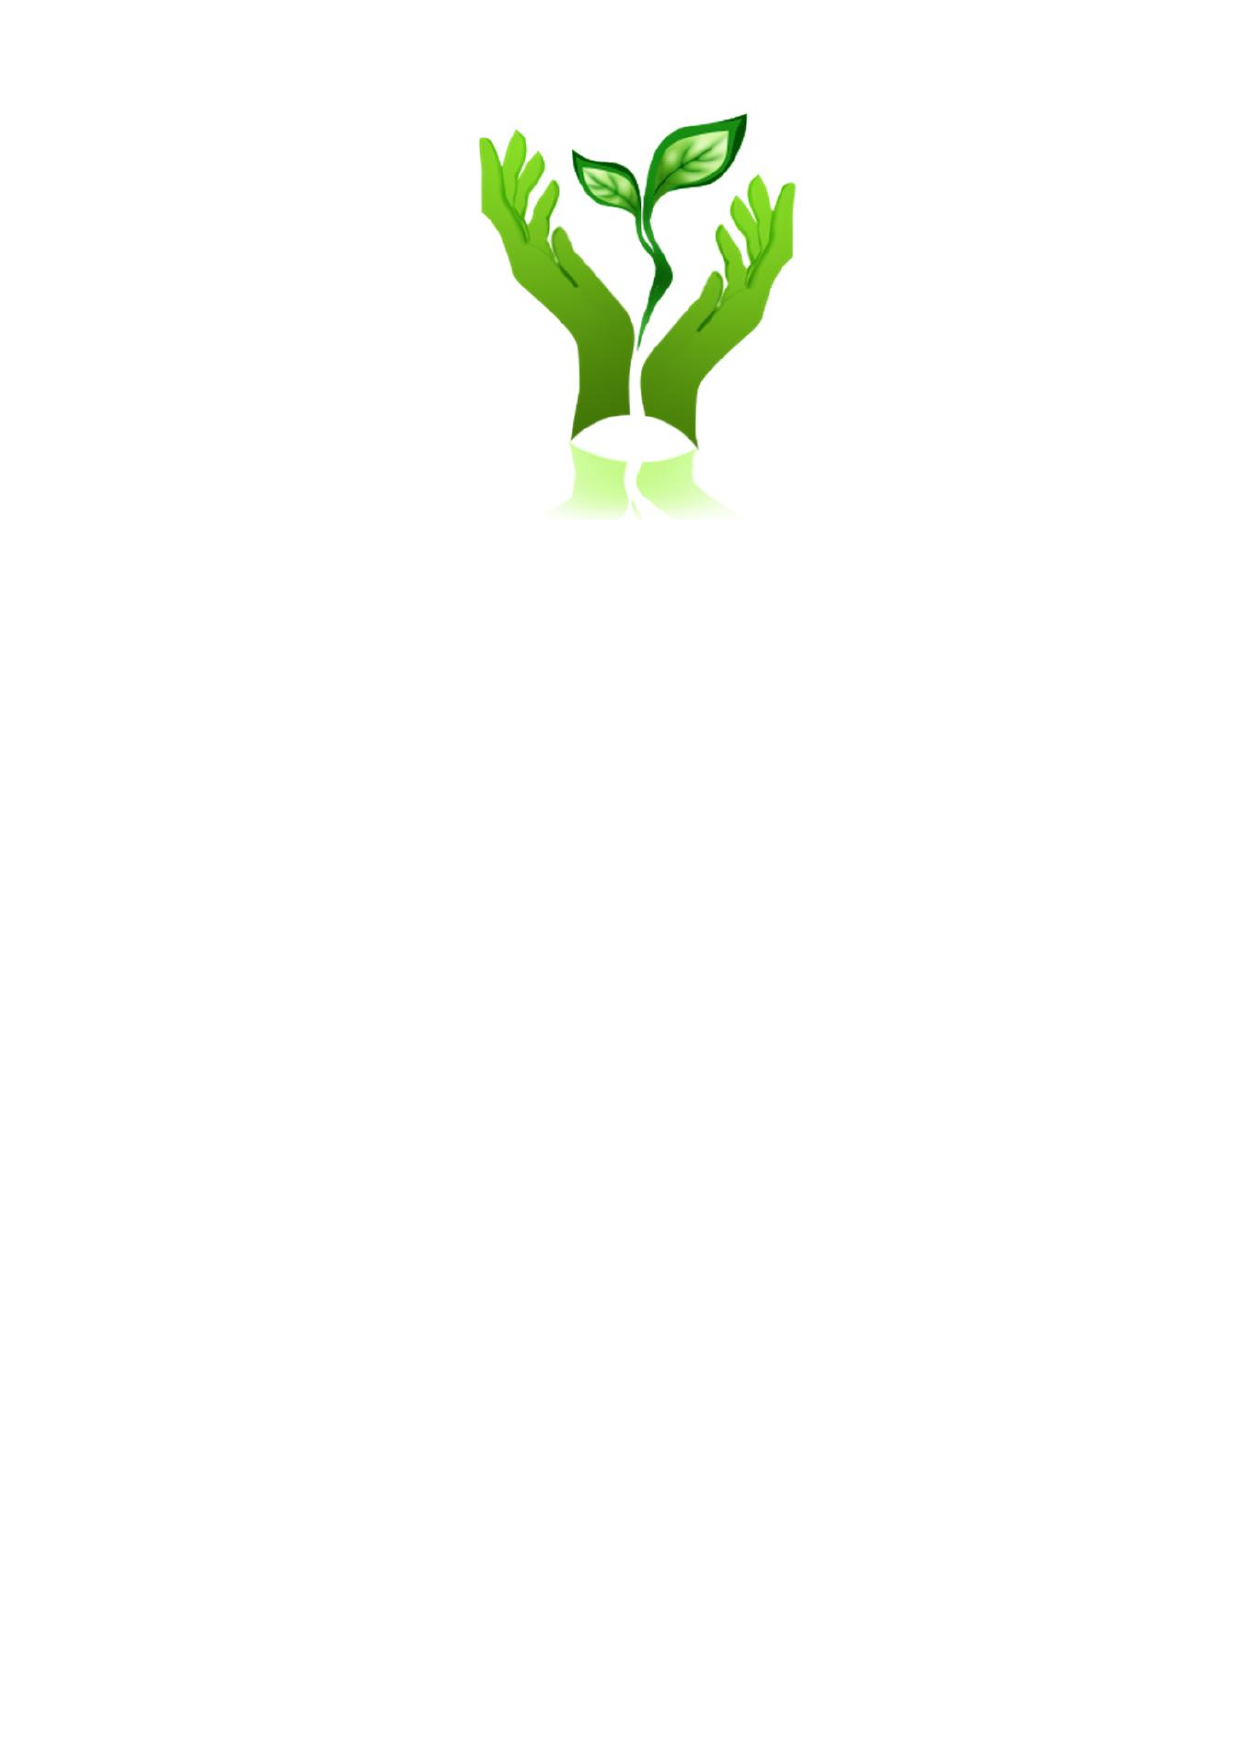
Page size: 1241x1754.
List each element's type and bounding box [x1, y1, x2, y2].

picture [433, 103, 851, 521]
